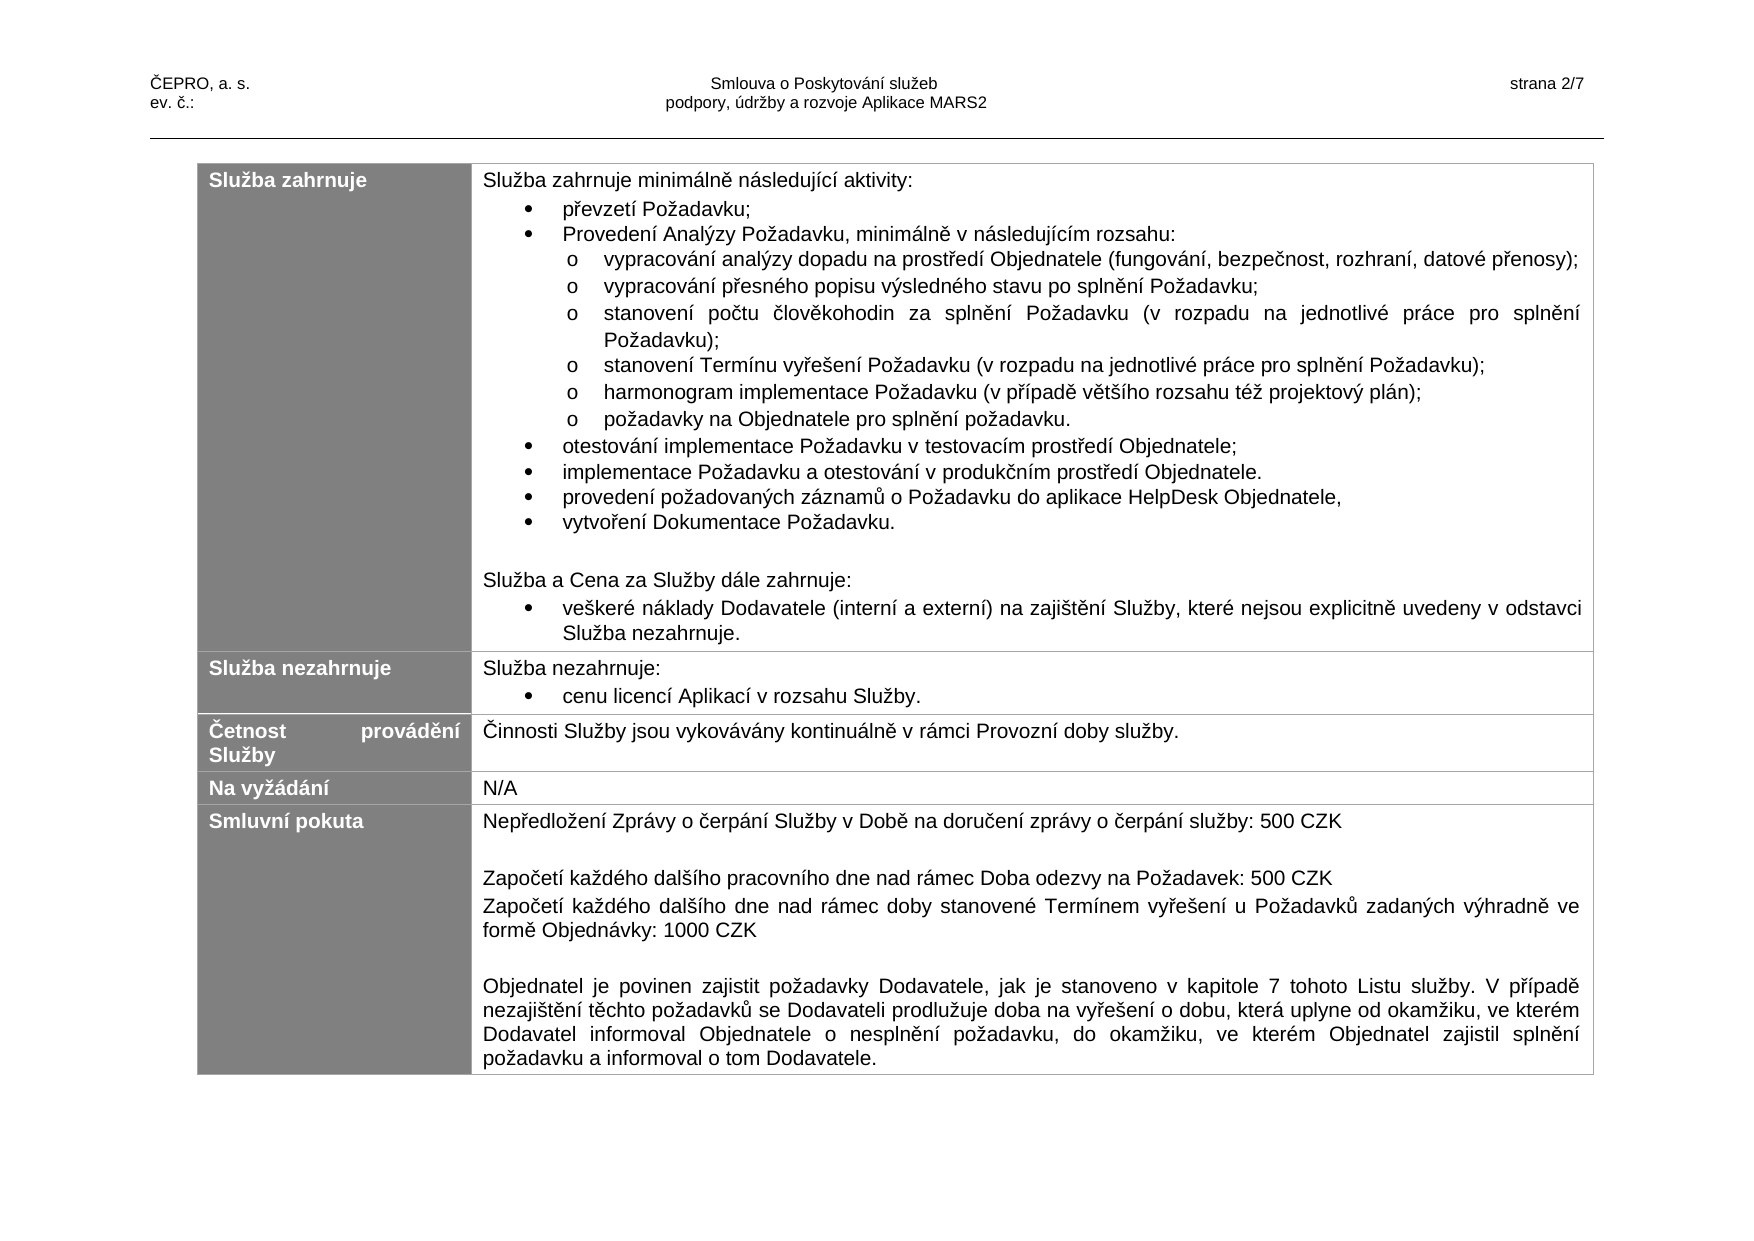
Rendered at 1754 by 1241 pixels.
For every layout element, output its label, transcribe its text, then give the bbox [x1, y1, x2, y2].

table_cell Služba zahrnuje [198, 164, 471, 651]
table_cell Služba nezahrnuje [198, 652, 471, 713]
table_cell Nepředložení Zprávy o čerpání Služby v Době na doručení zprávy o čerpání služby: 500 CZK Započetí každého dalšího pracovního dne nad rámec Doba odezvy na Požadavek: 500 CZK Započetí každého dalšího dne nad rámec doby stanovené Termínem vyřešení u Požadavků zadaných výhradně ve formě Objednávky: 1000 CZK Objednatel je povinen zajistit požadavky Dodavatele, jak je stanoveno v kapitole 7 tohoto Listu služby. V případě nezajištění těchto požadavků se Dodavateli prodlužuje doba na vyřešení o dobu, která uplyne od okamžiku, ve kterém Dodavatel informoval Objednatele o nesplnění požadavku, do okamžiku, ve kterém Objednatel zajistil splnění požadavku a informoval o tom Dodavatele. [472, 805, 1593, 1074]
table_cell Služba zahrnuje minimálně následující aktivity: převzetí Požadavku; Provedení Analýzy Požadavku, minimálně v následujícím rozsahu: vypracování analýzy dopadu na prostředí Objednatele (fungování, bezpečnost, rozhraní, datové přenosy); vypracování přesného popisu výsledného stavu po splnění Požadavku; stanovení počtu člověkohodin za splnění Požadavku (v rozpadu na jednotlivé práce pro splnění Požadavku); stanovení Termínu vyřešení Požadavku (v rozpadu na jednotlivé práce pro splnění Požadavku); harmonogram implementace Požadavku (v případě většího rozsahu též projektový plán); požadavky na Objednatele pro splnění požadavku. otestování implementace Požadavku v testovacím prostředí Objednatele; implementace Požadavku a otestování v produkčním prostředí Objednatele. provedení požadovaných záznamů o Požadavku do aplikace HelpDesk Objednatele, vytvoření Dokumentace Požadavku. Služba a Cena za Služby dále zahrnuje: veškeré náklady Dodavatele (interní a externí) na zajištění Služby, které nejsou explicitně uvedeny v odstavci Služba nezahrnuje. [472, 164, 1593, 651]
table_cell N/A [472, 772, 1593, 804]
table_cell Smluvní pokuta [198, 805, 471, 1074]
table_cell Činnosti Služby jsou vykovávány kontinuálně v rámci Provozní doby služby. [472, 715, 1593, 771]
table_cell Služba nezahrnuje: cenu licencí Aplikací v rozsahu Služby. [472, 652, 1593, 713]
table_cell Četnost provádění Služby [198, 715, 471, 771]
table_cell Na vyžádání [198, 772, 471, 804]
